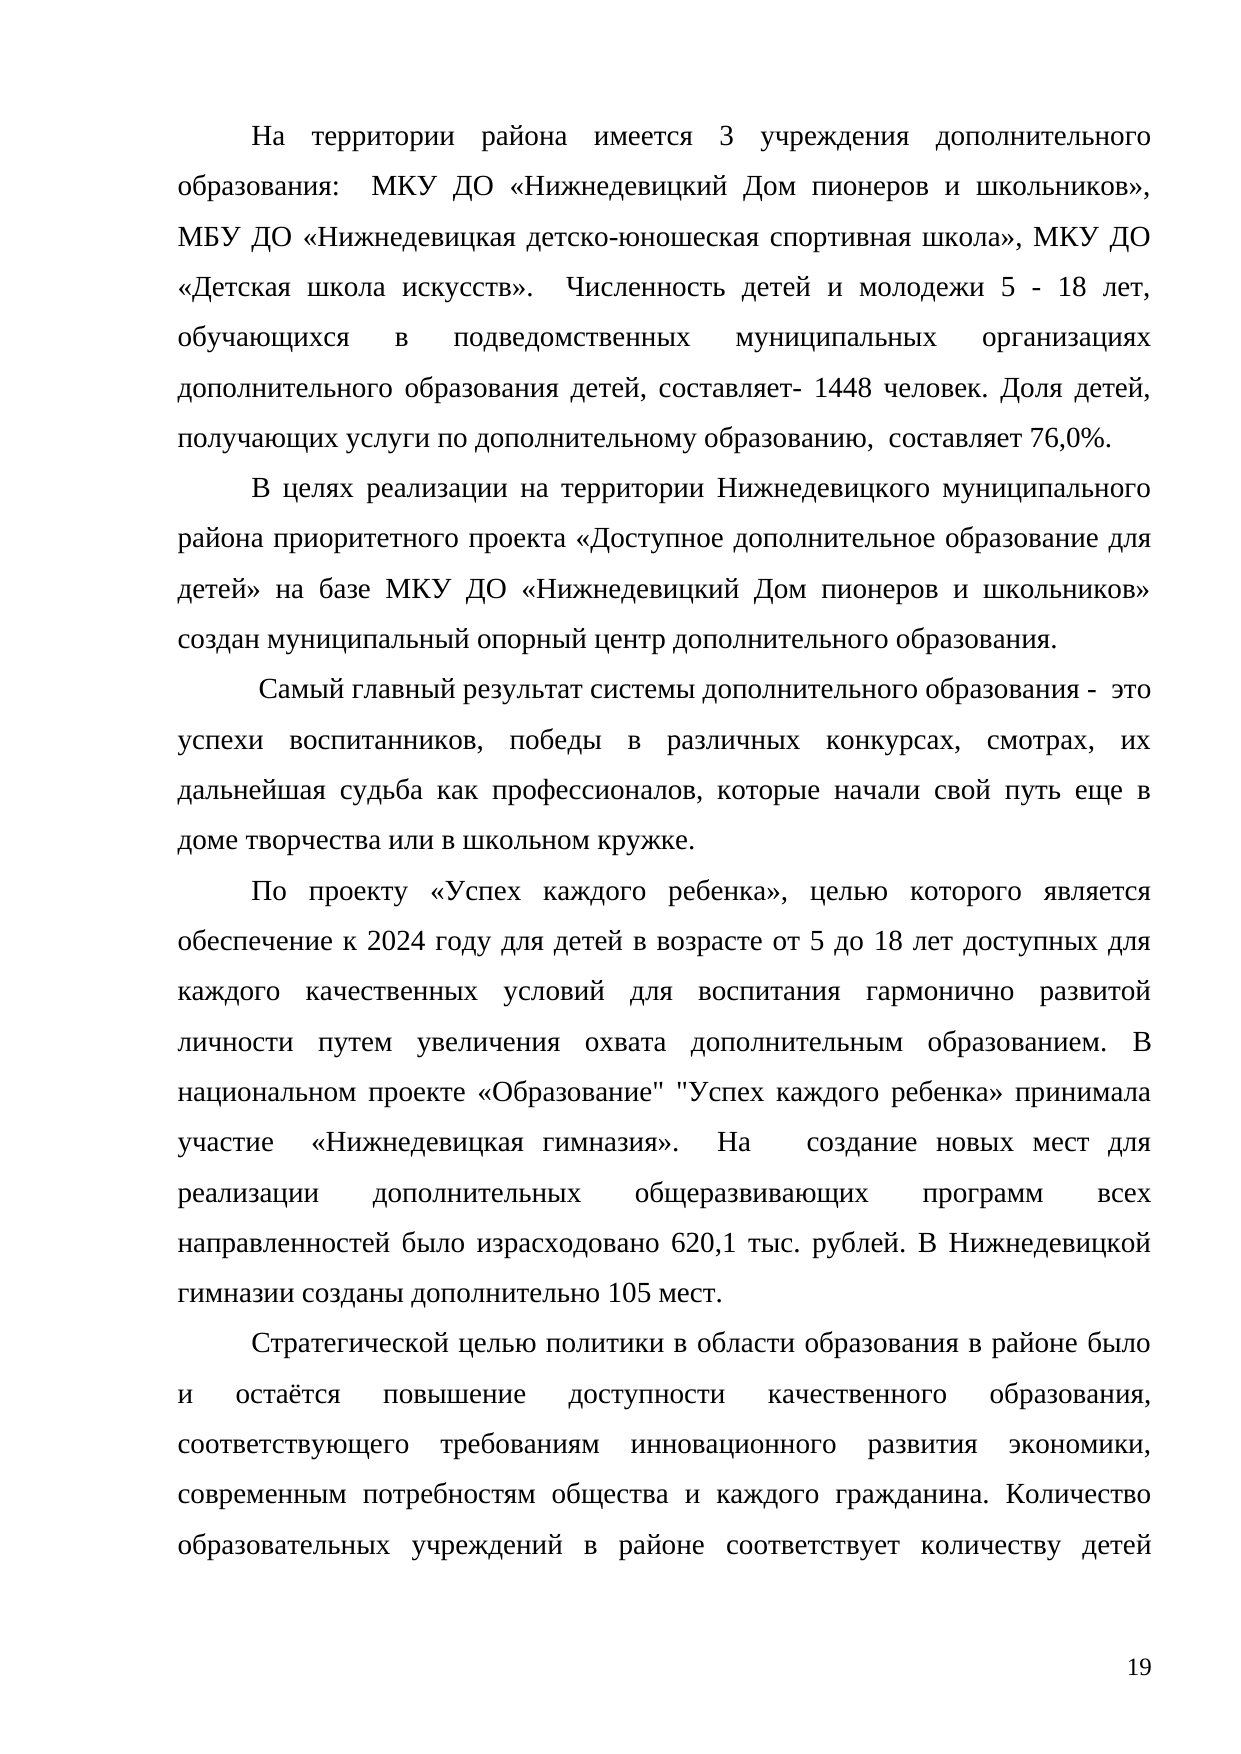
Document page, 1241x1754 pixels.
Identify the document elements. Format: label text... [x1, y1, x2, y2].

text По проекту «Успех каждого ребенка», целью которого является обеспечение к 2024 году для детей в возрасте от 5 до 18 лет доступных для каждого качественных условий для воспитания гармонично развитой личности путем увеличения охвата дополнительным образованием. В национальном проекте «Образование" "Успех каждого ребенка» принимала участие «Нижнедевицкая гимназия». На создание новых мест для реализации дополнительных общеразвивающих программ всех направленностей было израсходовано 620,1 тыс. рублей. В Нижнедевицкой гимназии созданы дополнительно 105 мест. [177, 873, 1152, 1309]
text На территории района имеется 3 учреждения дополнительного образования: МКУ ДО «Нижнедевицкий Дом пионеров и школьников», МБУ ДО «Нижнедевицкая детско-юношеская спортивная школа», МКУ ДО «Детская школа искусств». Численность детей и молодежи 5 - 18 лет, обучающихся в подведомственных муниципальных организациях дополнительного образования детей, составляет- 1448 человек. Доля детей, получающих услуги по дополнительному образованию, составляет 76,0%. [177, 118, 1152, 453]
text Самый главный результат системы дополнительного образования - это успехи воспитанников, победы в различных конкурсах, смотрах, их дальнейшая судьба как профессионалов, которые начали свой путь еще в доме творчества или в школьном кружке. [177, 672, 1152, 856]
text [177, 1326, 1152, 1560]
text В целях реализации на территории Нижнедевицкого муниципального района приоритетного проекта «Доступное дополнительное образование для детей» на базе МКУ ДО «Нижнедевицкий Дом пионеров и школьников» создан муниципальный опорный центр дополнительного образования. [177, 470, 1152, 655]
